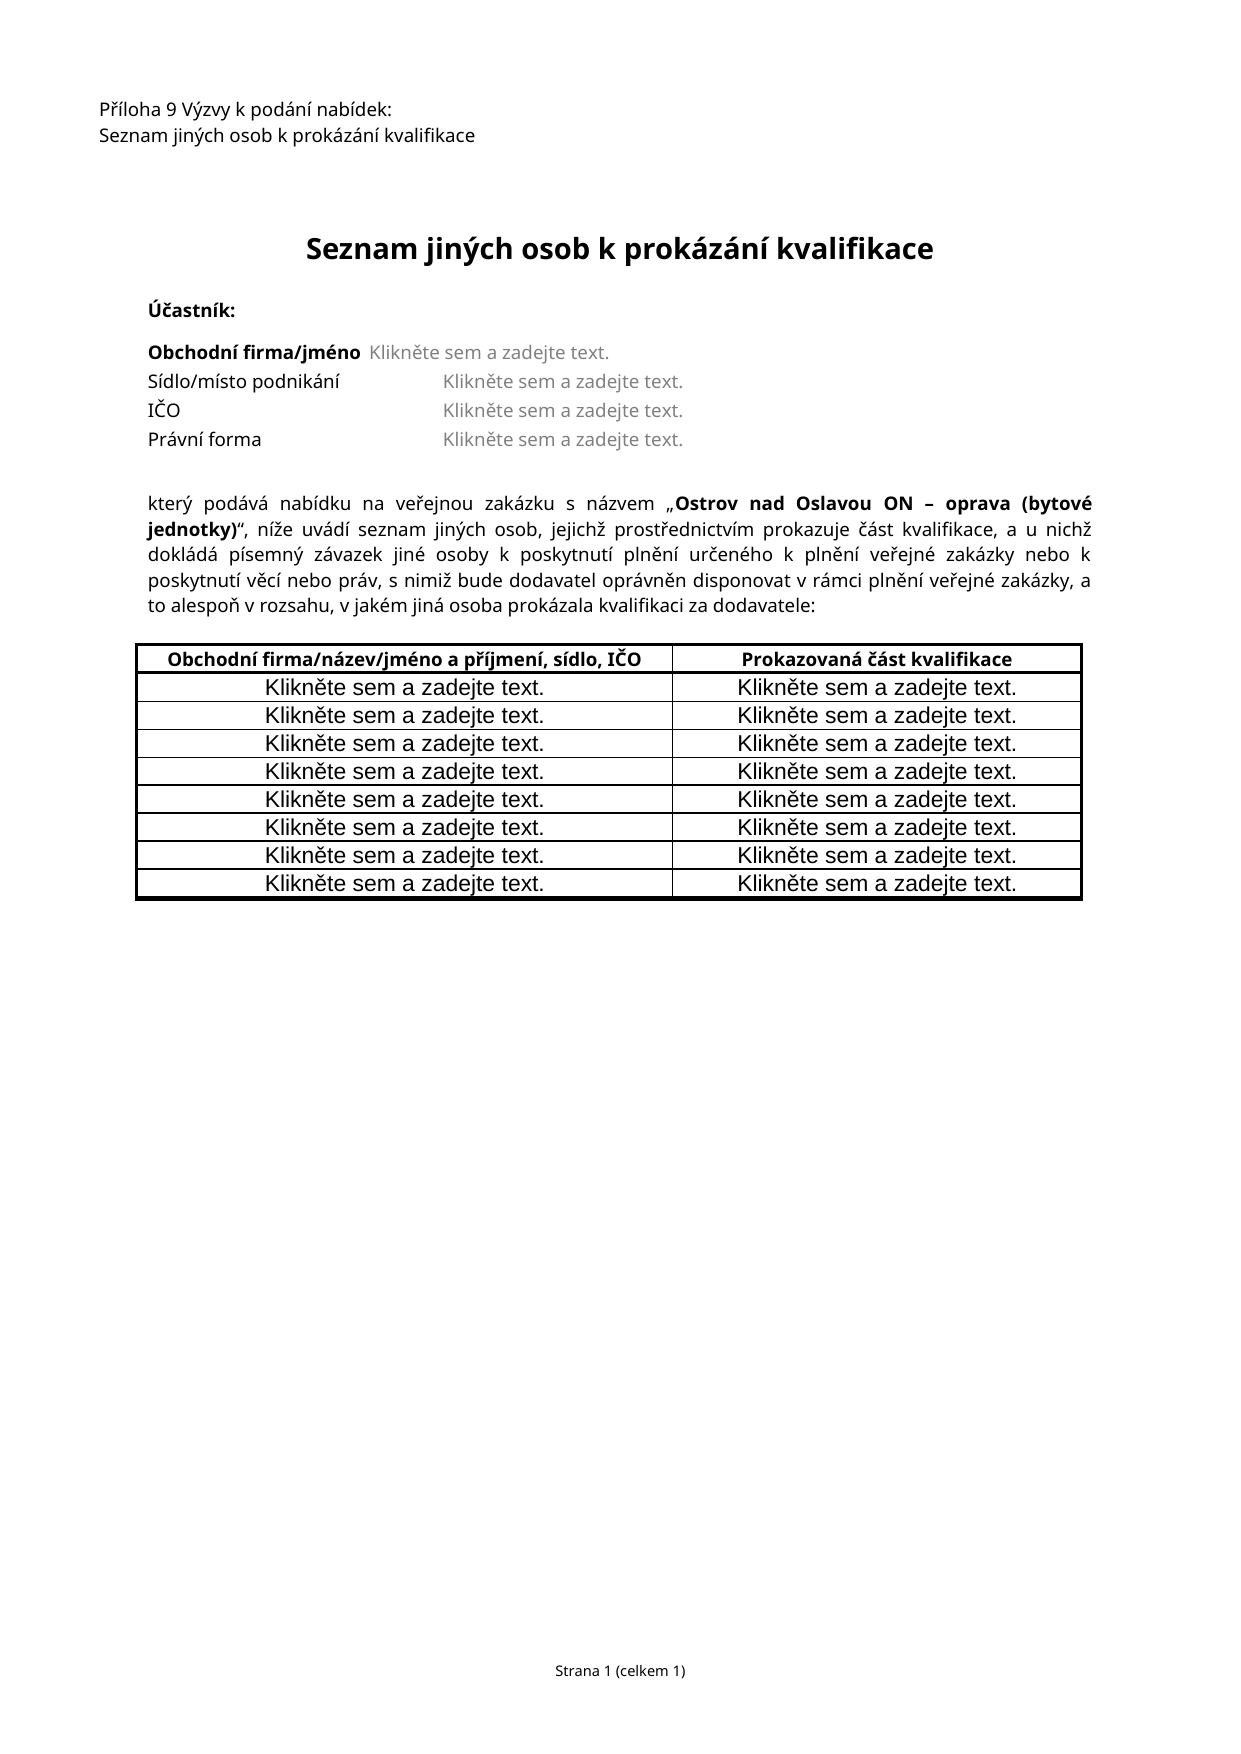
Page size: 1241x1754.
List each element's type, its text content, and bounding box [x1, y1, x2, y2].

text Účastník: [148, 293, 1093, 324]
text Sídlo/místo podnikání [148, 365, 1093, 394]
text Právní forma [148, 423, 1093, 452]
table_header Obchodní firma/název/jméno a příjmení, sídlo, IČO [138, 646, 672, 671]
text který podává nabídku na veřejnou zakázku s názvem „Ostrov nad Oslavou ON – oprava (bytové jednotky)“, níže uvádí seznam jiných osob, jejichž prostřednictvím prokazuje část kvalifikace, a u nichž dokládá písemný závazek jiné osoby k poskytnutí plnění určeného k plnění veřejné zakázky nebo k poskytnutí věcí nebo práv, s nimiž bude dodavatel oprávněn disponovat v rámci plnění veřejné zakázky, a to alespoň v rozsahu, v jakém jiná osoba prokázala kvalifikaci za dodavatele: [148, 490, 1093, 618]
title Seznam jiných osob k prokázání kvalifikace [148, 228, 1093, 268]
table_header Prokazovaná část kvalifikace [673, 646, 1080, 671]
text Obchodní firma/jméno [148, 336, 1093, 365]
text IČO [148, 394, 1093, 423]
